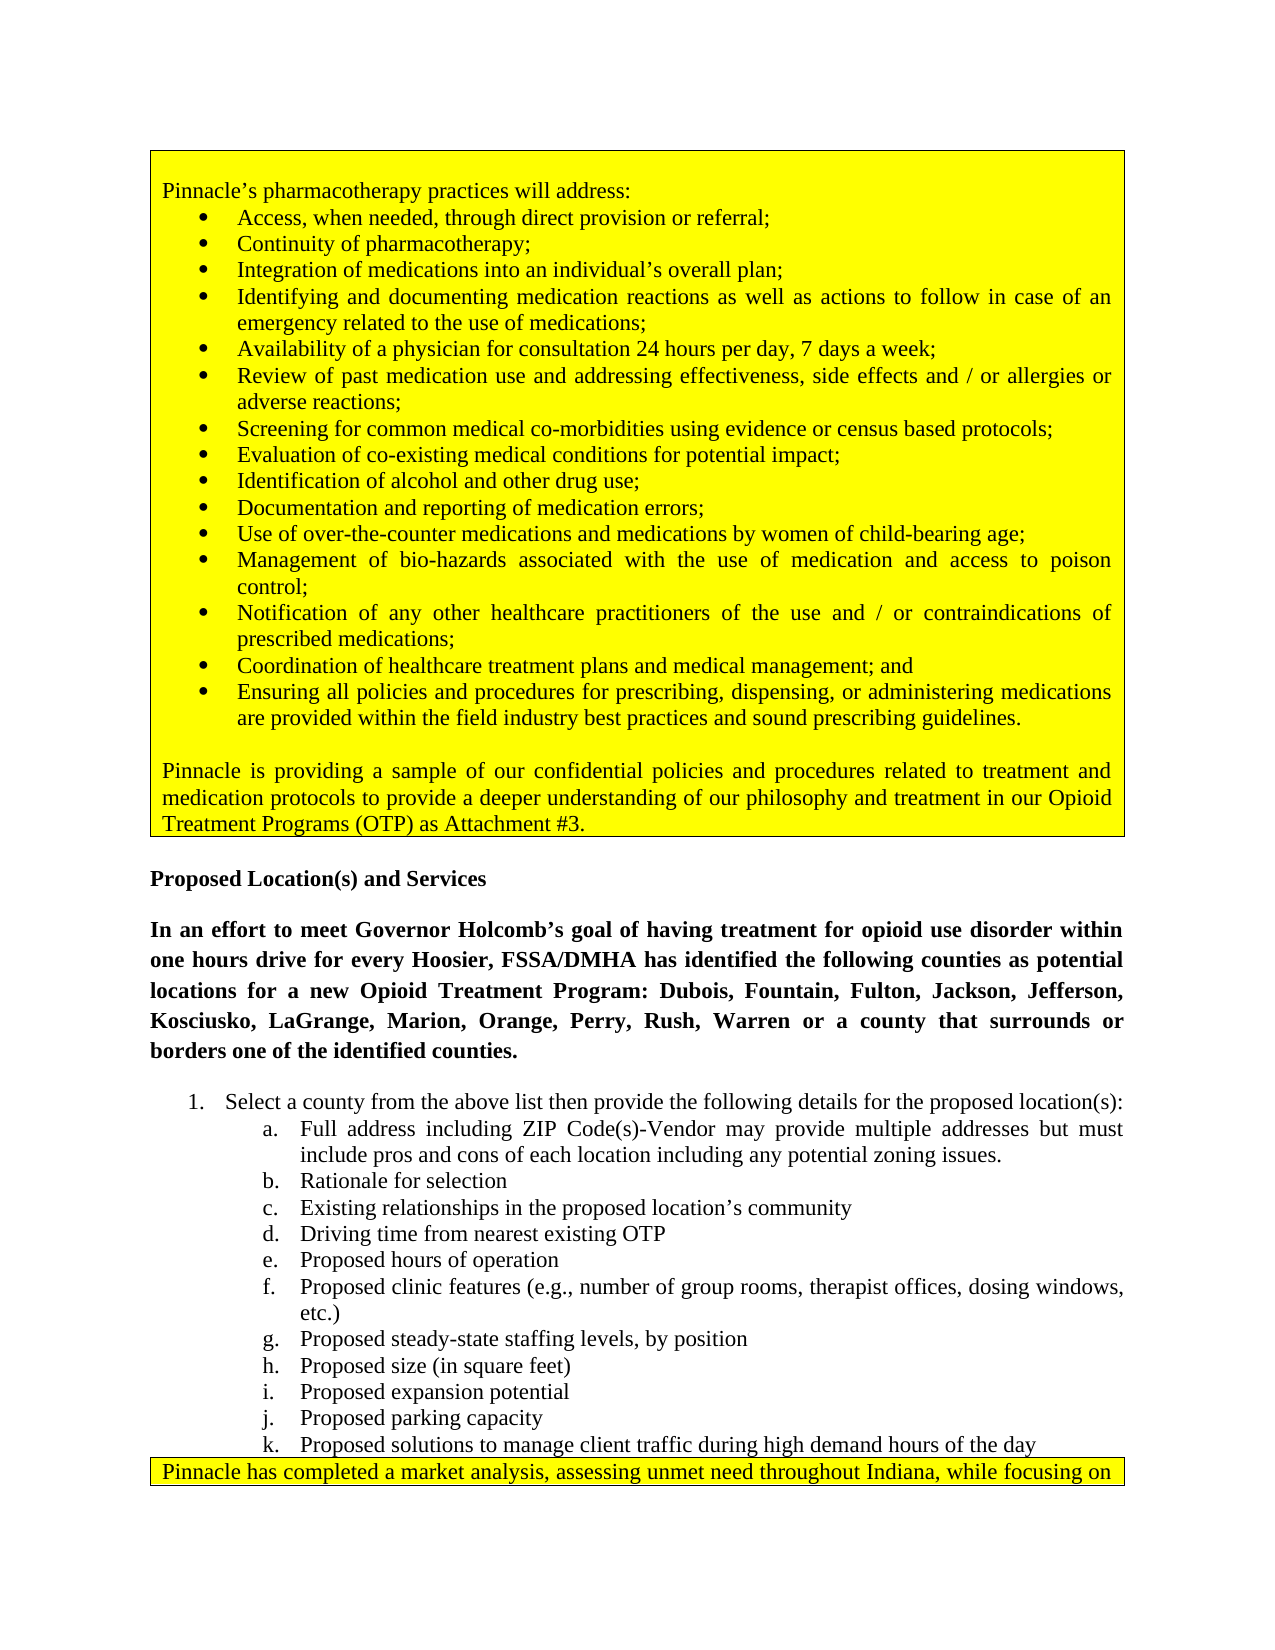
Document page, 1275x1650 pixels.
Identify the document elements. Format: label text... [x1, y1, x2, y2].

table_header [151, 151, 1124, 836]
list Driving time from nearest existing OTP [262, 1220, 1125, 1246]
list Proposed steady-state staffing levels, by position [262, 1325, 1125, 1352]
list Proposed parking capacity [262, 1404, 1125, 1431]
text Proposed Location(s) and Services [150, 865, 1125, 892]
list Select a county from the above list then provide the following details for the proposed location(s): [187, 1088, 1125, 1114]
list Existing relationships in the proposed location’s community [262, 1194, 1125, 1220]
list Proposed solutions to manage client traffic during high demand hours of the day [262, 1431, 1125, 1457]
list Proposed hours of operation [262, 1246, 1125, 1273]
list Rationale for selection [262, 1167, 1125, 1194]
text In an effort to meet Governor Holcomb’s goal of having treatment for opioid use disorder within one hours drive for every Hoosier, FSSA/DMHA has identified the following counties as potential locations for a new Opioid Treatment Program: Dubois, Fountain, Fulton, Jackson, Jefferson, Kosciusko, LaGrange, Marion, Orange, Perry, Rush, Warren or a county that surrounds or borders one of the identified counties. [150, 916, 1125, 1063]
list Proposed expansion potential [262, 1378, 1125, 1404]
list Proposed size (in square feet) [262, 1352, 1125, 1378]
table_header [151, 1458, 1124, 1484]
list Proposed clinic features (e.g., number of group rooms, therapist offices, dosing windows, etc.) [262, 1273, 1125, 1325]
list Full address including ZIP Code(s)-Vendor may provide multiple addresses but must include pros and cons of each location including any potential zoning issues. [262, 1114, 1125, 1167]
